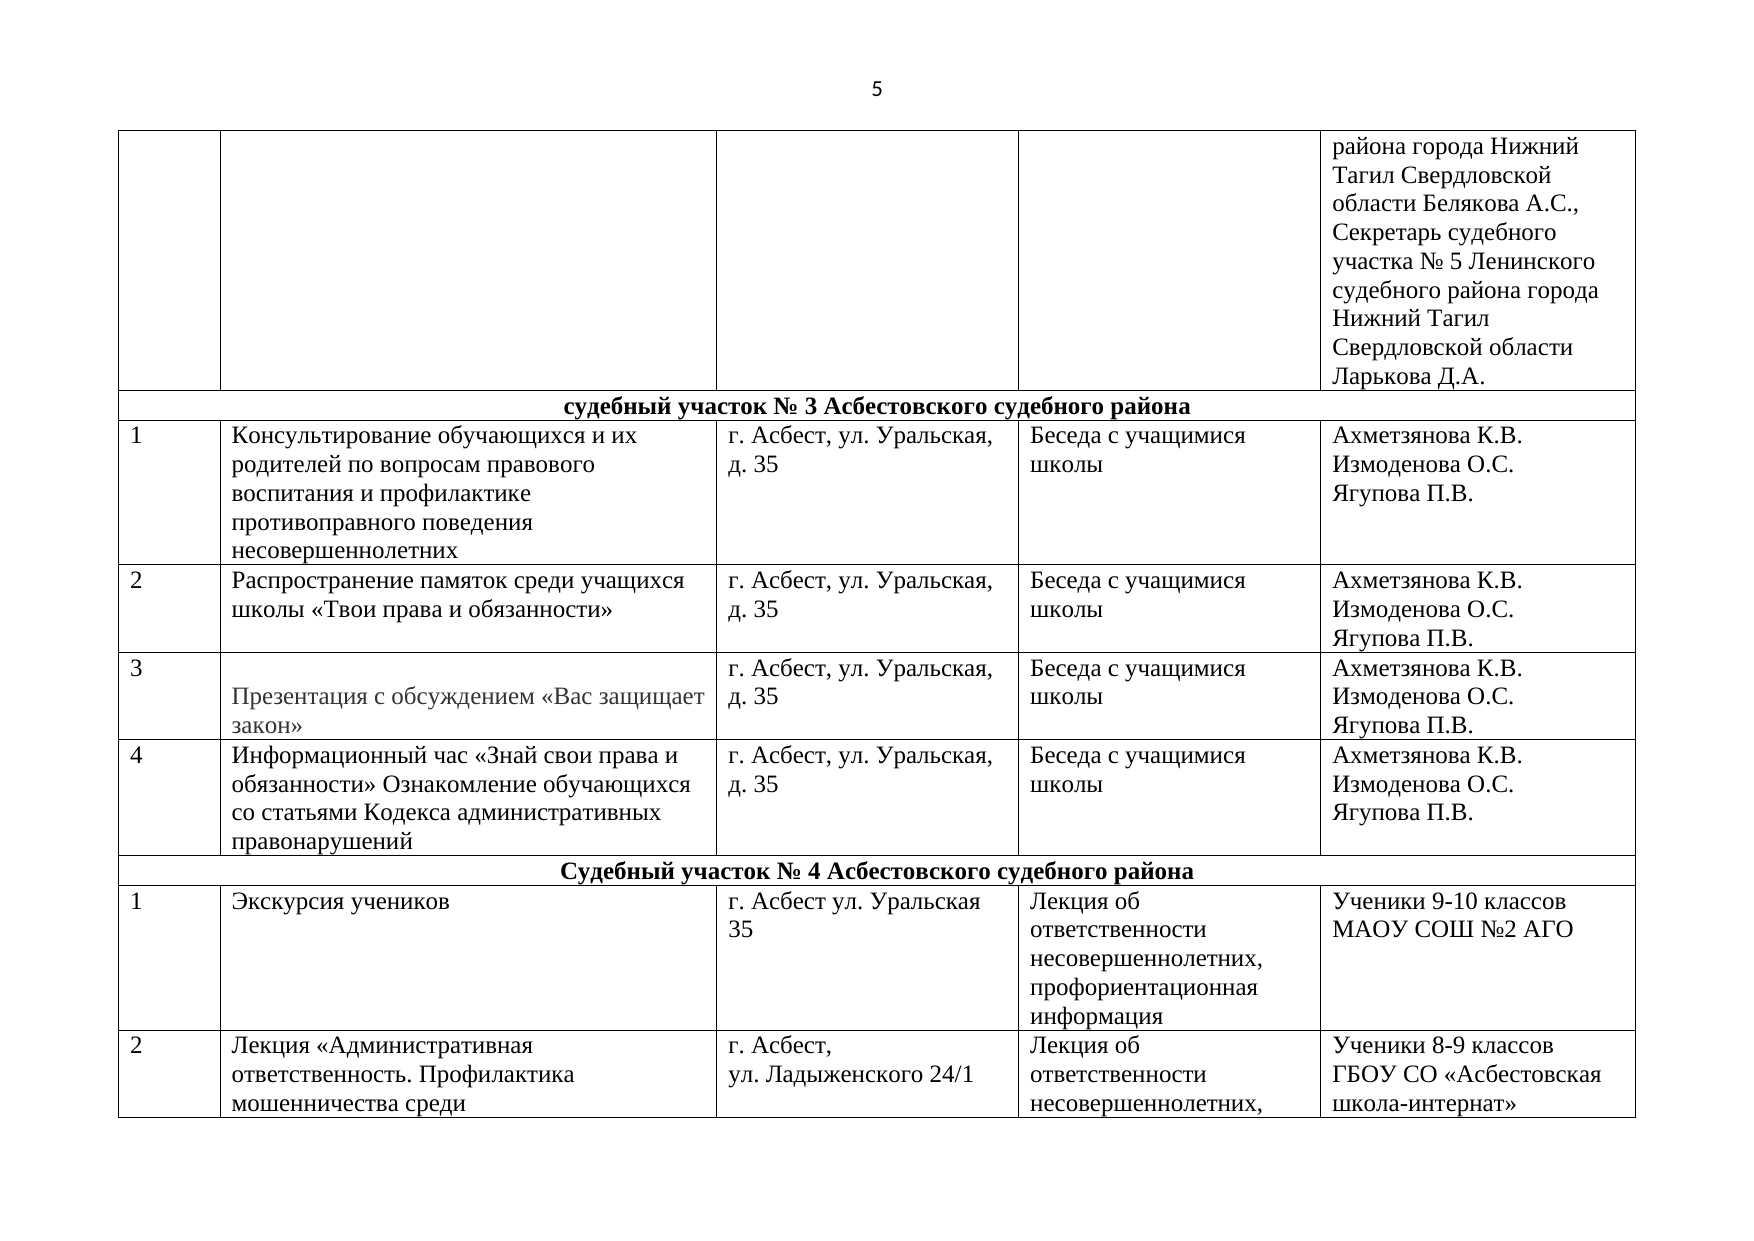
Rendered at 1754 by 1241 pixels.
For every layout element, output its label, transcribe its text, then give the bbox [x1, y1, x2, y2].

table_cell Ахметзянова К.В. Измоденова О.С. Ягупова П.В. [1321, 653, 1635, 739]
table_cell 2 [119, 1031, 220, 1117]
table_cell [221, 1031, 716, 1117]
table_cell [717, 131, 1018, 390]
table_cell Беседа с учащимися школы [1019, 565, 1320, 652]
table_cell 1 [119, 886, 220, 1029]
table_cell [221, 131, 716, 390]
table_cell Консультирование обучающихся и их родителей по вопросам правового воспитания и профилактике противоправного поведения несовершеннолетних [221, 421, 716, 564]
table_cell Беседа с учащимися школы [1019, 740, 1320, 855]
table_cell 2 [119, 565, 220, 652]
table_cell г. Асбест, ул. Уральская, д. 35 [717, 740, 1018, 855]
table_cell Экскурсия учеников [221, 886, 716, 1029]
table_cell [1321, 131, 1635, 390]
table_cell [717, 1031, 1018, 1117]
table_cell судебный участок № 3 Асбестовского судебного района [119, 391, 1635, 419]
table_cell 3 [119, 653, 220, 739]
table_cell Беседа с учащимися школы [1019, 421, 1320, 564]
table_cell Презентация с обсуждением «Вас защищает закон» [221, 653, 716, 739]
table_cell г. Асбест, ул. Уральская, д. 35 [717, 421, 1018, 564]
table_cell г. Асбест ул. Уральская 35 [717, 886, 1018, 1029]
table_cell Ученики 9-10 классов МАОУ СОШ №2 АГО [1321, 886, 1635, 1029]
table_cell Распространение памяток среди учащихся школы «Твои права и обязанности» [221, 565, 716, 652]
table_cell 1 [119, 131, 220, 390]
table_cell Лекция об ответственности несовершеннолетних, профориентационная информация [1019, 886, 1320, 1029]
table_cell 4 [119, 740, 220, 855]
table_cell Беседа с учащимися школы [1019, 653, 1320, 739]
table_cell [1019, 131, 1320, 390]
table_cell 1 [119, 421, 220, 564]
table_cell Информационный час «Знай свои права и обязанности» Ознакомление обучающихся со статьями Кодекса административных правонарушений [221, 740, 716, 855]
table_cell Ахметзянова К.В. Измоденова О.С. Ягупова П.В. [1321, 565, 1635, 652]
table_cell Ахметзянова К.В. Измоденова О.С. Ягупова П.В. [1321, 740, 1635, 855]
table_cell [1321, 1031, 1635, 1117]
table_cell г. Асбест, ул. Уральская, д. 35 [717, 565, 1018, 652]
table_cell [1019, 1031, 1320, 1117]
table_cell г. Асбест, ул. Уральская, д. 35 [717, 653, 1018, 739]
table_cell Судебный участок № 4 Асбестовского судебного района [119, 856, 1635, 885]
table_cell Ахметзянова К.В. Измоденова О.С. Ягупова П.В. [1321, 421, 1635, 564]
